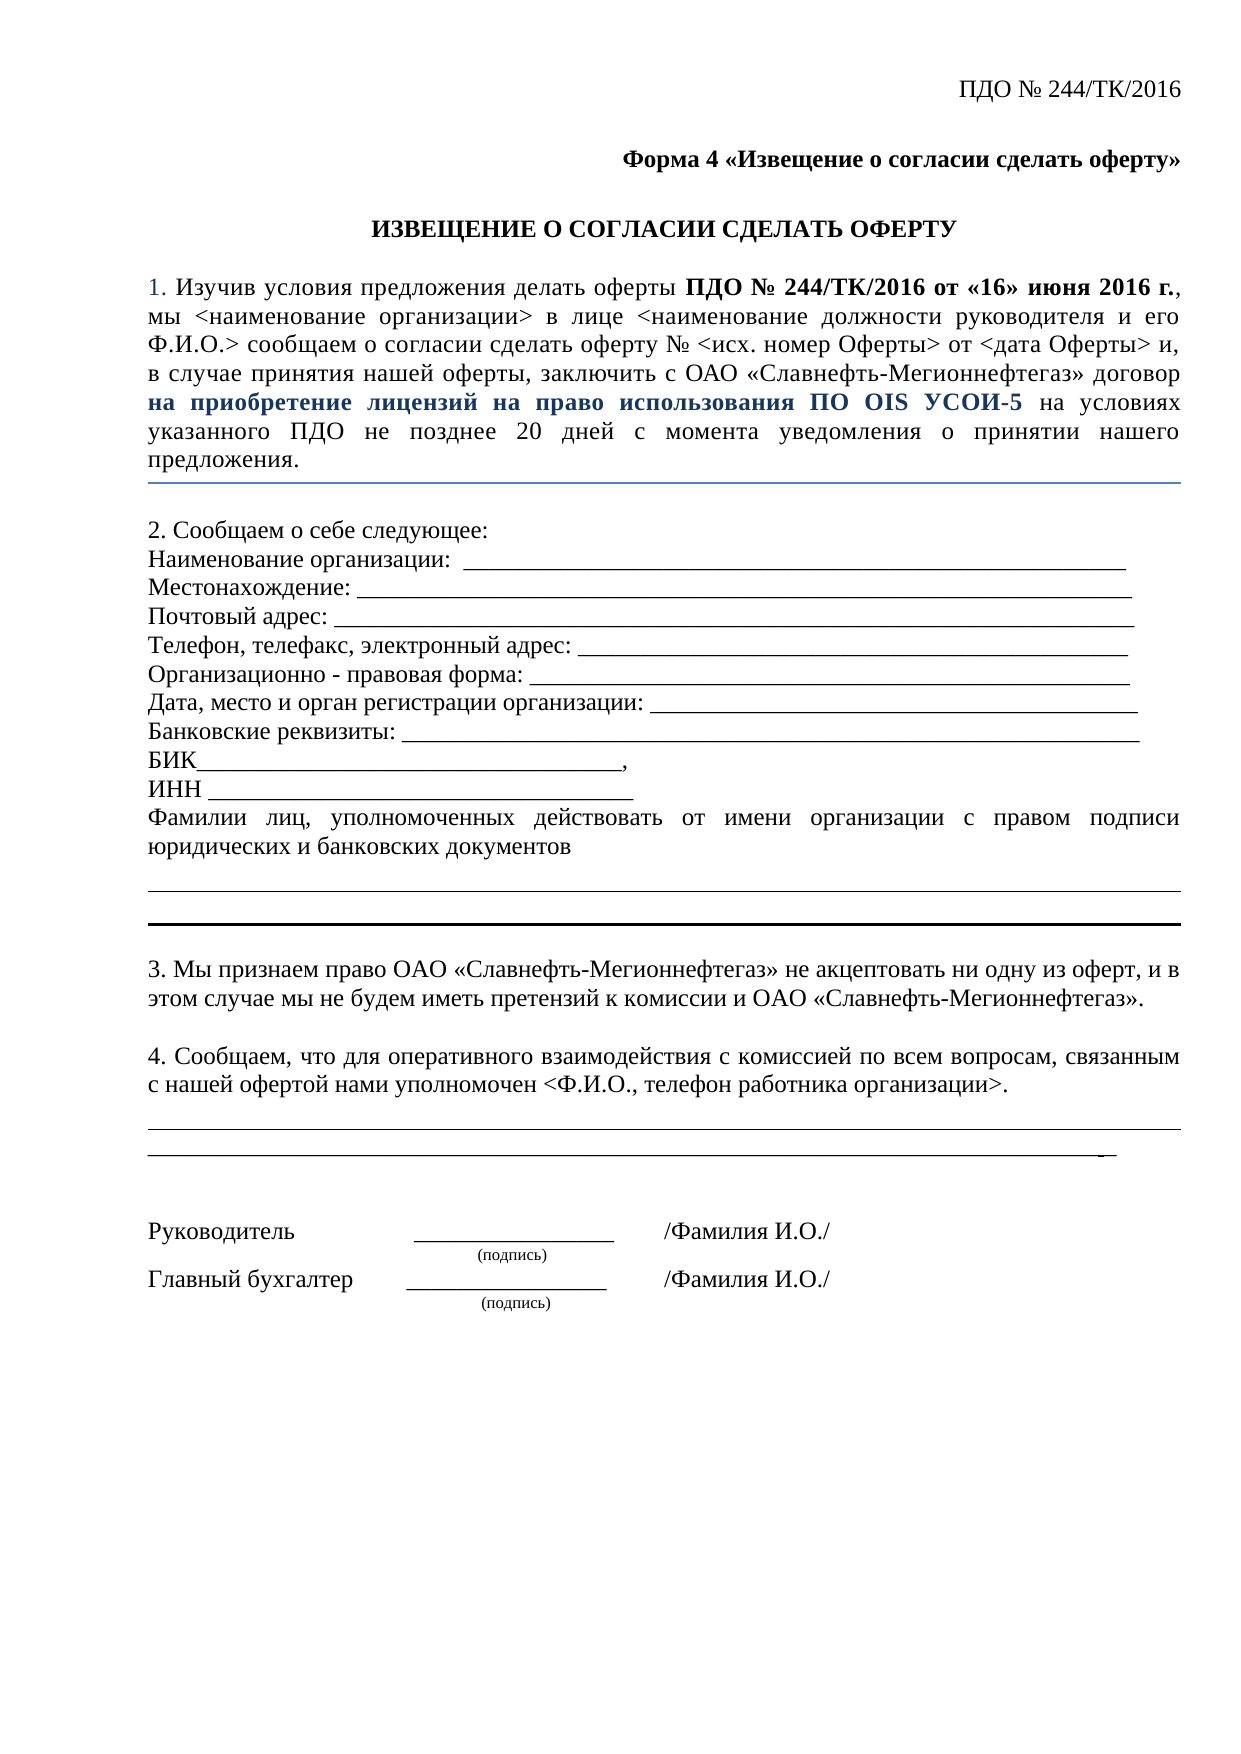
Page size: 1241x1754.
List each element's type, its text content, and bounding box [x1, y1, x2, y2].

text (подпись) [148, 1293, 1181, 1312]
text Телефон, телефакс, электронный адрес: ____________________________________________ [148, 630, 1181, 659]
text 2. Сообщаем о себе следующее: [148, 515, 1181, 544]
text Организационно - правовая форма: ________________________________________________ [148, 659, 1181, 687]
text Почтовый адрес: ________________________________________________________________ [148, 601, 1181, 630]
text Банковские реквизиты: ___________________________________________________________ [148, 716, 1181, 745]
text Фамилии лиц, уполномоченных действовать от имени организации с правом подписи юридических и банковских документов [148, 802, 1181, 860]
text 3. Мы признаем право ОАО «Славнефть-Мегионнефтегаз» не акцептовать ни одну из оферт, и в этом случае мы не будем иметь претензий к комиссии и ОАО «Славнефть-Мегионнефтегаз». [148, 954, 1181, 1012]
title 1. Изучив условия предложения делать оферты ПДО № 244/ТК/2016 от «16» июня 2016 г., мы <наименование организации> в лице <наименование должности руководителя и его Ф.И.О.> сообщаем о согласии сделать оферту № <исх. номер Оферты> от <дата Оферты> и, в случае принятия нашей оферты, заключить с ОАО «Славнефть-Мегионнефтегаз» договор на приобретение лицензий на право использования ПО OIS УСОИ-5 на условиях указанного ПДО не позднее 20 дней с момента уведомления о принятии нашего предложения. [148, 272, 1181, 482]
text ИЗВЕЩЕНИЕ О СОГЛАСИИ СДЕЛАТЬ ОФЕРТУ [148, 214, 1181, 243]
text Главный бухгалтер ________________ /Фамилия И.О./ [148, 1264, 1181, 1293]
text Дата, место и орган регистрации организации: _______________________________________ [148, 687, 1181, 716]
text (подпись) [148, 1245, 1181, 1264]
text Форма 4 «Извещение о согласии сделать оферту» [148, 144, 1181, 173]
text Наименование организации: _____________________________________________________ [148, 544, 1181, 572]
text ____________________________________________________________________________ _ [148, 1130, 1181, 1159]
text ИНН __________________________________ [148, 774, 1181, 802]
text 4. Сообщаем, что для оперативного взаимодействия с комиссией по всем вопросам, связанным с нашей офертой нами уполномочен <Ф.И.О., телефон работника организации>. [148, 1041, 1181, 1098]
text Руководитель ________________ /Фамилия И.О./ [148, 1216, 1181, 1245]
text БИК__________________________________, [148, 745, 1181, 774]
text Местонахождение: ______________________________________________________________ [148, 572, 1181, 601]
